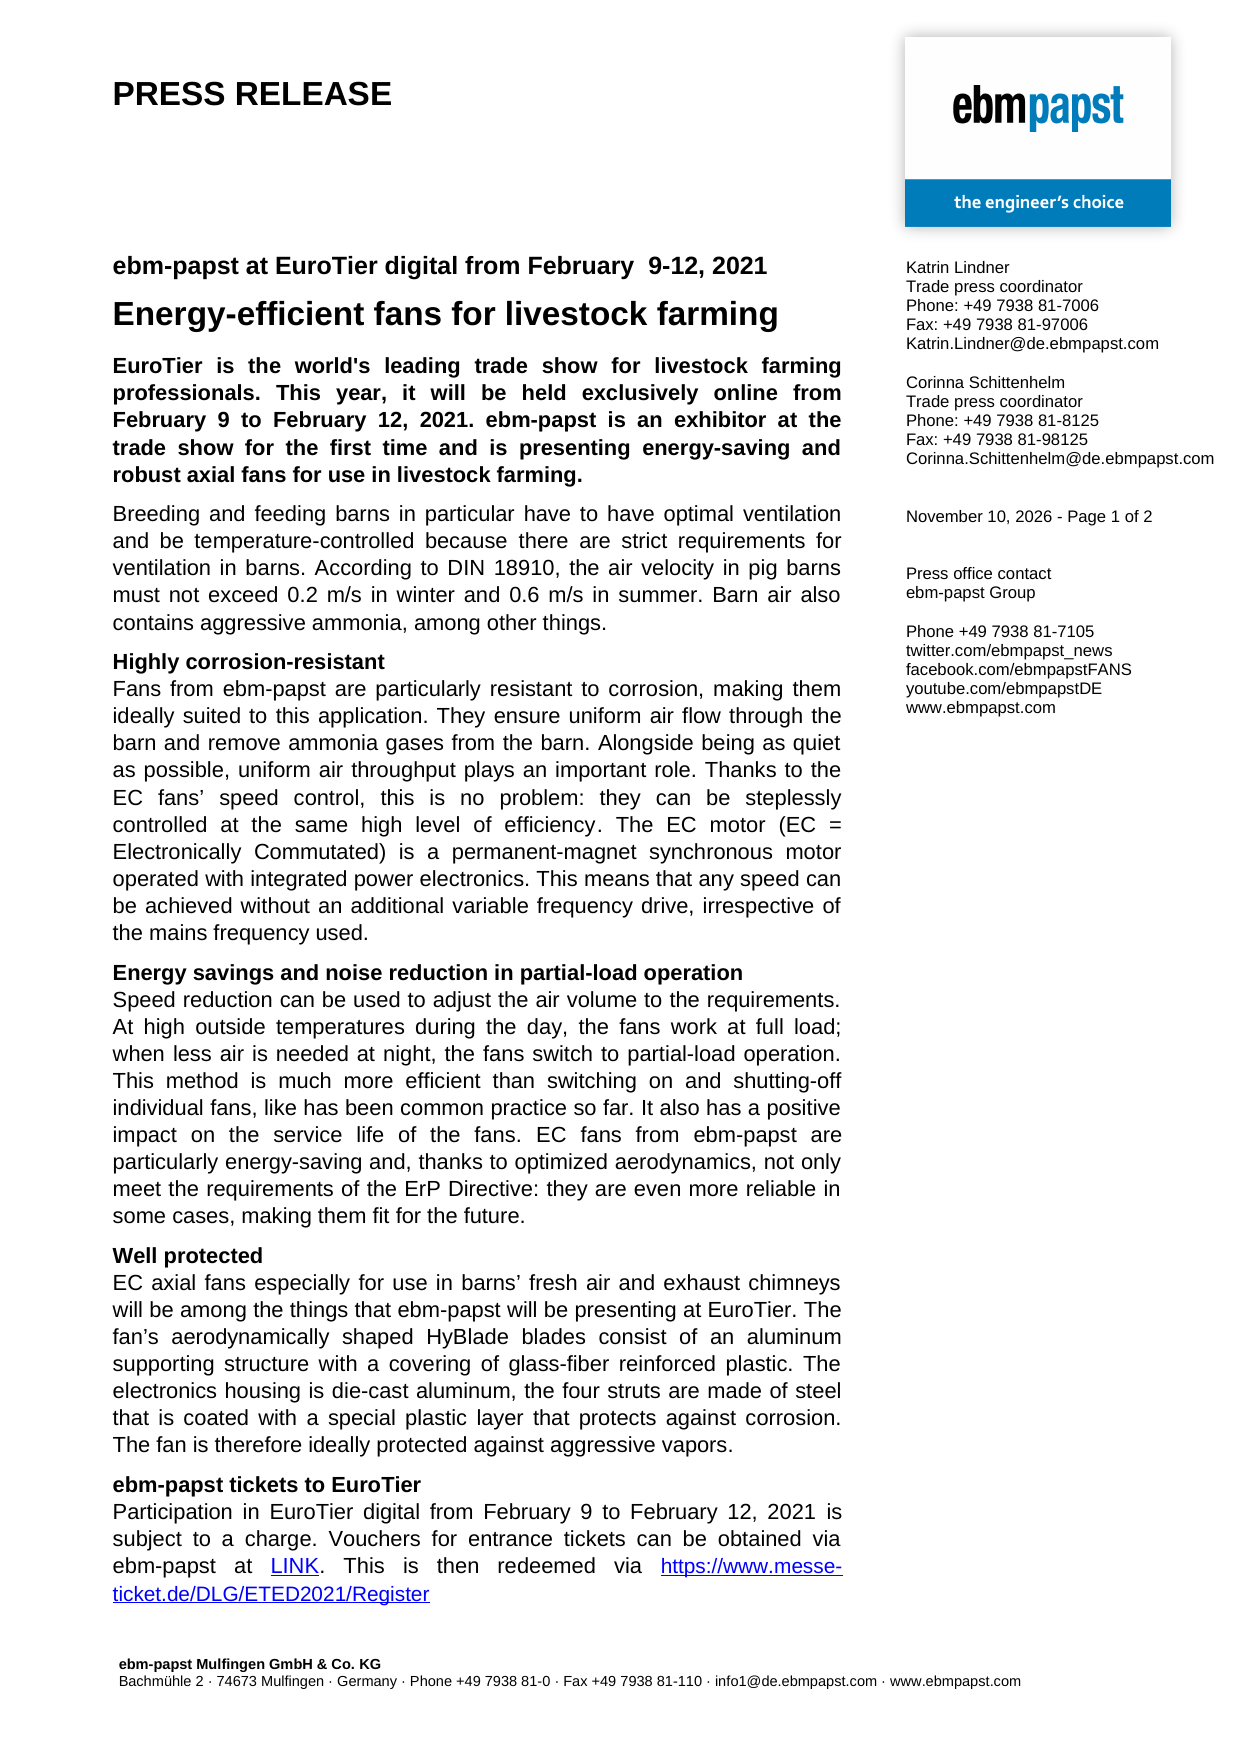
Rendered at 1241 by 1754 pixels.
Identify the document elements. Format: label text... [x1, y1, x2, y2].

text Energy savings and noise reduction in partial-load operation [112, 957, 842, 984]
text EC axial fans especially for use in barns’ fresh air and exhaust chimneys will be among the things that ebm-papst will be presenting at EuroTier. The fan’s aerodynamically shaped HyBlade blades consist of an aluminum supporting structure with a covering of glass-fiber reinforced plastic. The electronics housing is die-cast aluminum, the four struts are made of steel that is coated with a special plastic layer that protects against corrosion. The fan is therefore ideally protected against aggressive vapors. [112, 1268, 842, 1457]
text Speed reduction can be used to adjust the air volume to the requirements. At high outside temperatures during the day, the fans work at full load; when less air is needed at night, the fans switch to partial-load operation. This method is much more efficient than switching on and shutting-off individual fans, like has been common practice so far. It also has a positive impact on the service life of the fans. EC fans from ebm-papst are particularly energy-saving and, thanks to optimized aerodynamics, not only meet the requirements of the ErP Directive: they are even more reliable in some cases, making them fit for the future. [112, 984, 842, 1228]
text EuroTier is the world's leading trade show for livestock farming professionals. This year, it will be held exclusively online from February 9 to February 12, 2021. ebm-papst is an exhibitor at the trade show for the first time and is presenting energy-saving and robust axial fans for use in livestock farming. [112, 351, 842, 487]
text ebm-papst tickets to EuroTier [112, 1470, 842, 1497]
text Participation in EuroTier digital from February 9 to February 12, 2021 is subject to a charge. Vouchers for entrance tickets can be obtained via ebm-papst at LINK. This is then redeemed via https://www.messe-ticket.de/DLG/ETED2021/Register [112, 1497, 842, 1605]
picture [882, 14, 1194, 250]
text Fans from ebm-papst are particularly resistant to corrosion, making them ideally suited to this application. They ensure uniform air flow through the barn and remove ammonia gases from the barn. Alongside being as quiet as possible, uniform air throughput plays an important role. Thanks to the EC fans’ speed control, this is no problem: they can be steplessly controlled at the same high level of efficiency. The EC motor (EC = Electronically Commutated) is a permanent-magnet synchronous motor operated with integrated power electronics. This means that any speed can be achieved without an additional variable frequency drive, irrespective of the mains frequency used. [112, 674, 842, 945]
text Well protected [112, 1241, 842, 1268]
text Breeding and feeding barns in particular have to have optimal ventilation and be temperature-controlled because there are strict requirements for ventilation in barns. According to DIN 18910, the air velocity in pig barns must not exceed 0.2 m/s in winter and 0.6 m/s in summer. Barn air also contains aggressive ammonia, among other things. [112, 499, 842, 634]
text Highly corrosion-resistant [112, 647, 842, 674]
